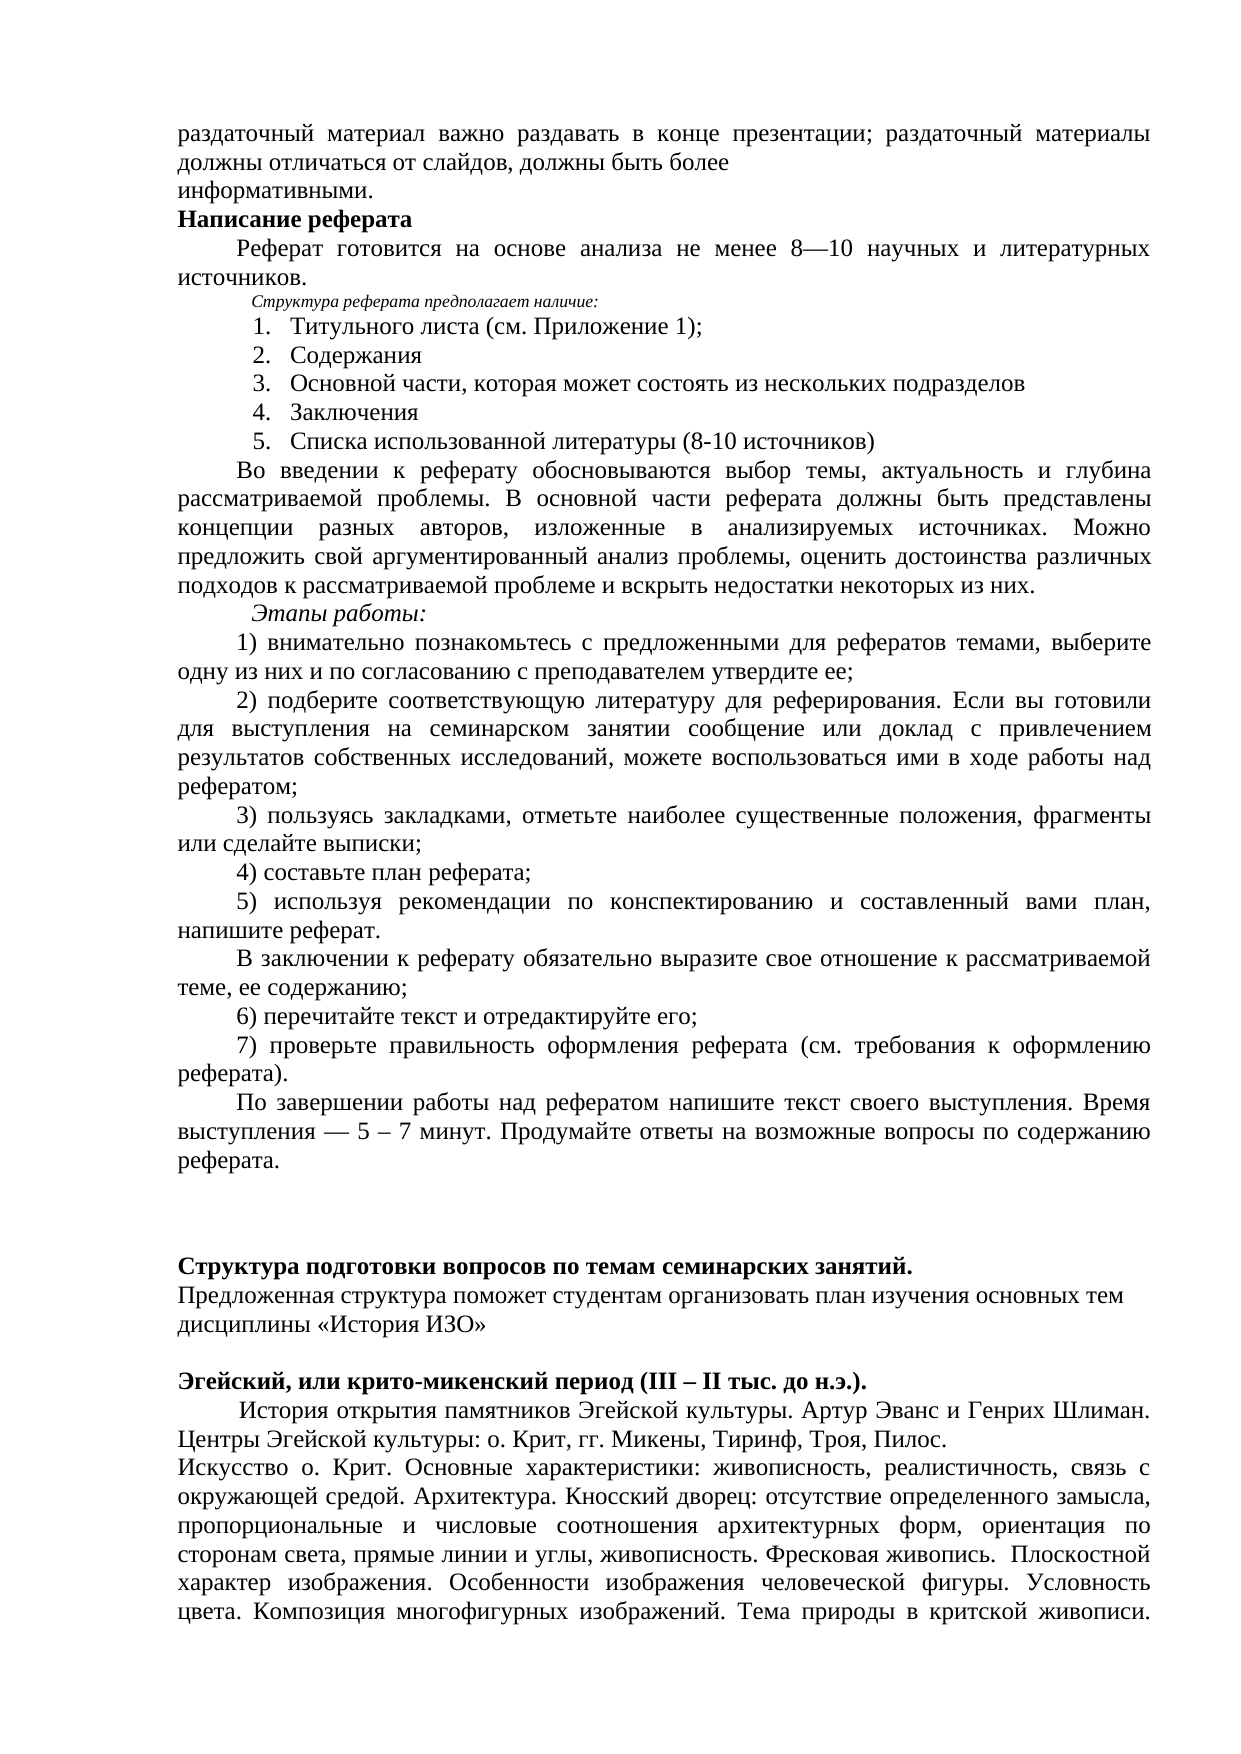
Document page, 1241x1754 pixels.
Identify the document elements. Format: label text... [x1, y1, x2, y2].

text 1) внимательно познакомьтесь с предложенными для рефератов темами, выберите одну из них и по согласованию с преподавателем утвердите ее; [177, 627, 1152, 685]
list Титульного листа (см. Приложение 1); [252, 311, 1152, 340]
text 6) перечитайте текст и отредактируйте его; [177, 1001, 1152, 1030]
text 7) проверьте правильность оформления реферата (см. требования к оформлению реферата). [177, 1030, 1152, 1087]
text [177, 1452, 1152, 1625]
list Содержания [252, 340, 1152, 368]
text 5) используя рекомендации по конспектированию и составленный вами план, напишите реферат. [177, 886, 1152, 943]
text По завершении работы над рефератом напишите текст своего выступления. Время выступления — 5 – 7 минут. Продумайте ответы на возможные вопросы по содержанию реферата. [177, 1087, 1152, 1173]
text раздаточный материал важно раздавать в конце презентации; раздаточный материалы должны отличаться от слайдов, должны быть более [177, 118, 1152, 176]
text Предложенная структура поможет студентам организовать план изучения основных тем дисциплины «История ИЗО» [177, 1280, 1152, 1337]
text 2) подберите соответствующую литературу для реферирования. Если вы готовили для выступления на семинарском занятии сообщение или доклад с привлечением результатов собственных исследований, можете воспользоваться ими в ходе работы над рефератом; [177, 685, 1152, 800]
text Структура подготовки вопросов по темам семинарских занятий. [177, 1251, 1152, 1280]
text 3) пользуясь закладками, отметьте наиболее существенные положения, фрагменты или сделайте выписки; [177, 800, 1152, 857]
text Реферат готовится на основе анализа не менее 8—10 научных и литературных источников. [177, 233, 1152, 291]
text Этапы работы: [177, 598, 1152, 627]
text 4) составьте план реферата; [177, 857, 1152, 886]
text История открытия памятников Эгейской культуры. Артур Эванс и Генрих Шлиман. Центры Эгейской культуры: о. Крит, гг. Микены, Тиринф, Троя, Пилос. [177, 1395, 1152, 1452]
text информативными. [177, 176, 1152, 204]
text Во введении к реферату обосновываются выбор темы, актуальность и глубина рассматриваемой проблемы. В основной части реферата должны быть представлены концепции разных авторов, изложенные в анализируемых источниках. Можно предложить свой аргументированный анализ проблемы, оценить достоинства различных подходов к рассматриваемой проблеме и вскрыть недостатки некоторых из них. [177, 455, 1152, 598]
list Заключения [252, 397, 1152, 426]
text Эгейский, или крито-микенский период (III – II тыс. до н.э.). [177, 1366, 1152, 1395]
text Структура реферата предполагает наличие: [177, 291, 1152, 311]
text Написание реферата [177, 204, 1152, 233]
text В заключении к реферату обязательно выразите свое отношение к рассматриваемой теме, ее содержанию; [177, 943, 1152, 1001]
list Основной части, которая может состоять из нескольких подразделов [252, 368, 1152, 397]
list Списка использованной литературы (8-10 источников) [252, 426, 1152, 455]
